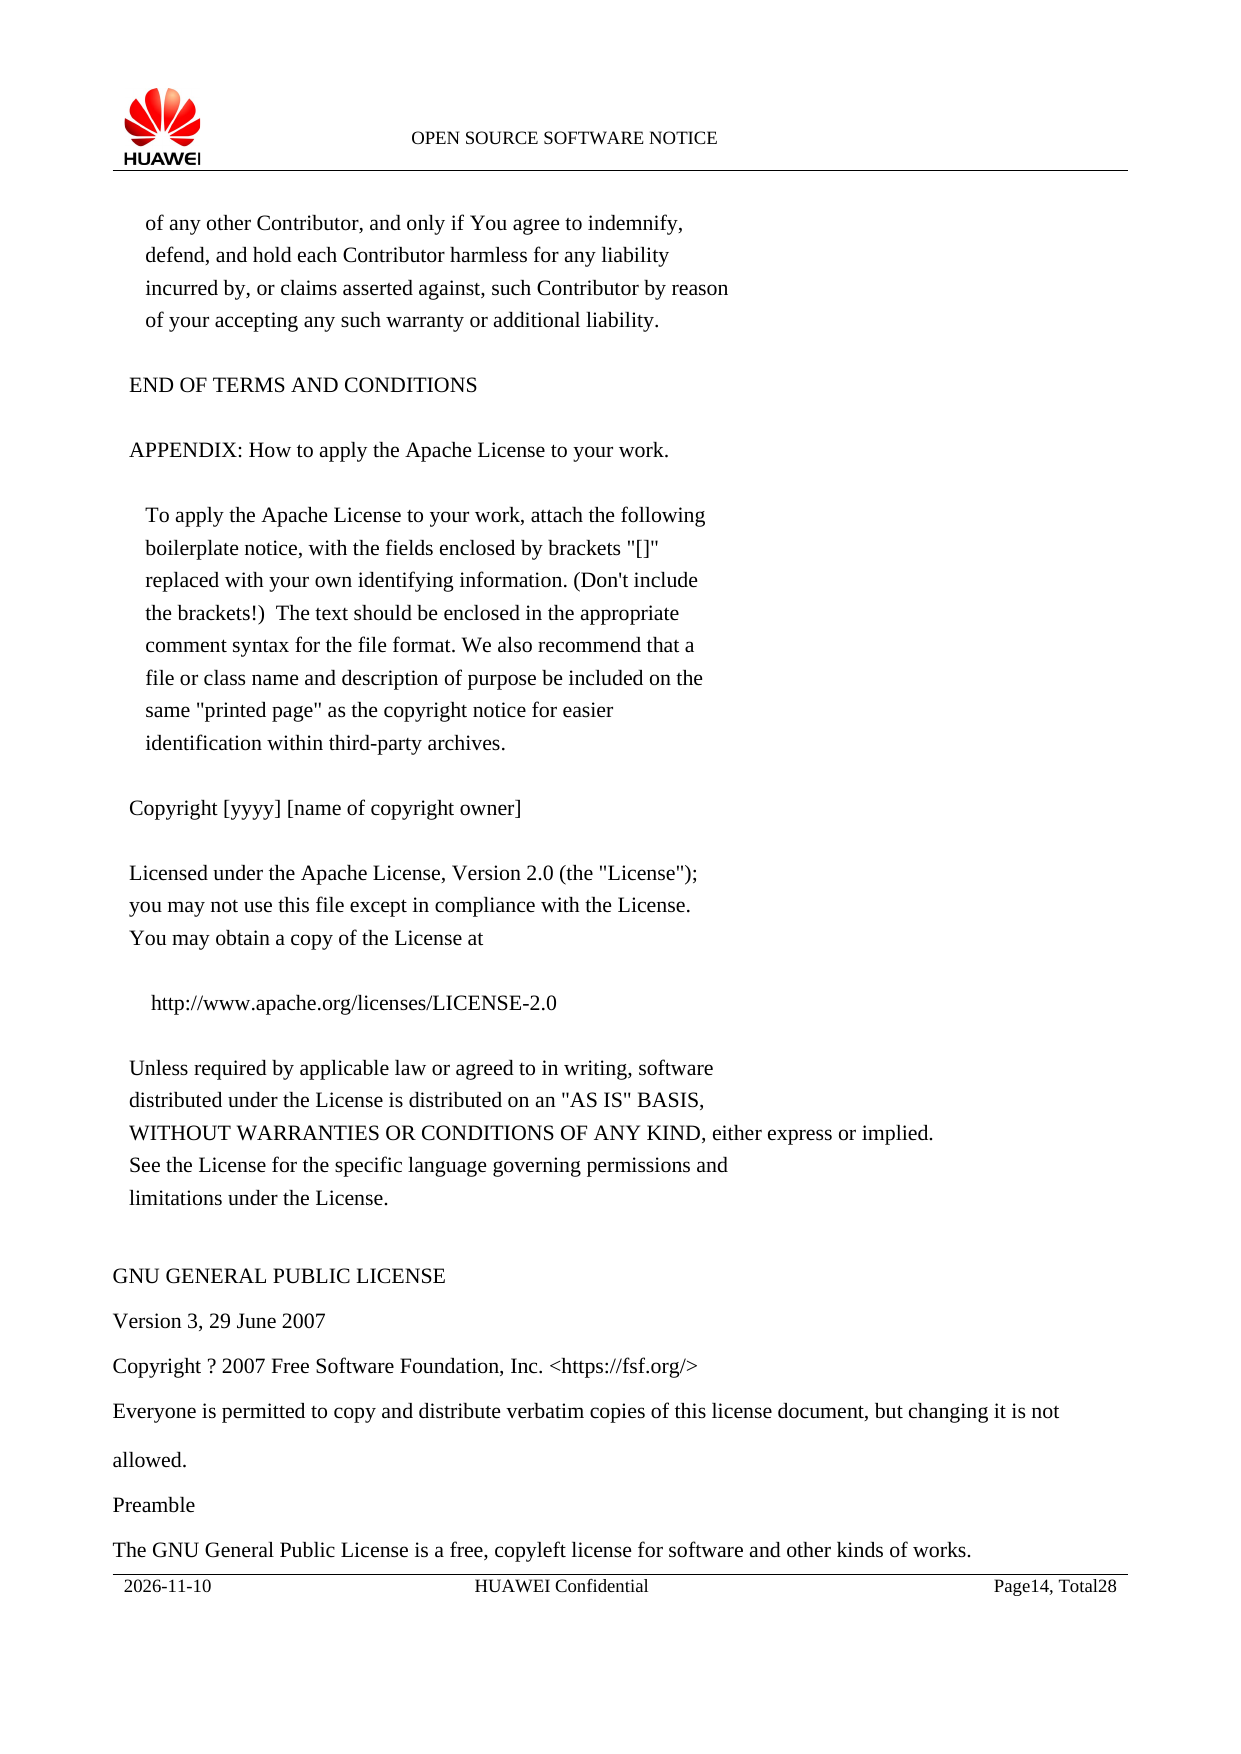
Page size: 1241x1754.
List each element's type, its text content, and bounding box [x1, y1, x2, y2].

text Version 3, 29 June 2007 [112, 1304, 1128, 1337]
text Preamble [112, 1488, 1128, 1521]
text Everyone is permitted to copy and distribute verbatim copies of this license document, but changing it is not allowed. [112, 1394, 1128, 1476]
text Copyright ? 2007 Free Software Foundation, Inc. <https://fsf.org/> [112, 1349, 1128, 1382]
text The GNU General Public License is a free, copyleft license for software and other kinds of works. [112, 1533, 1128, 1566]
picture [124, 88, 201, 165]
text GNU GENERAL PUBLIC LICENSE [112, 1259, 1128, 1291]
